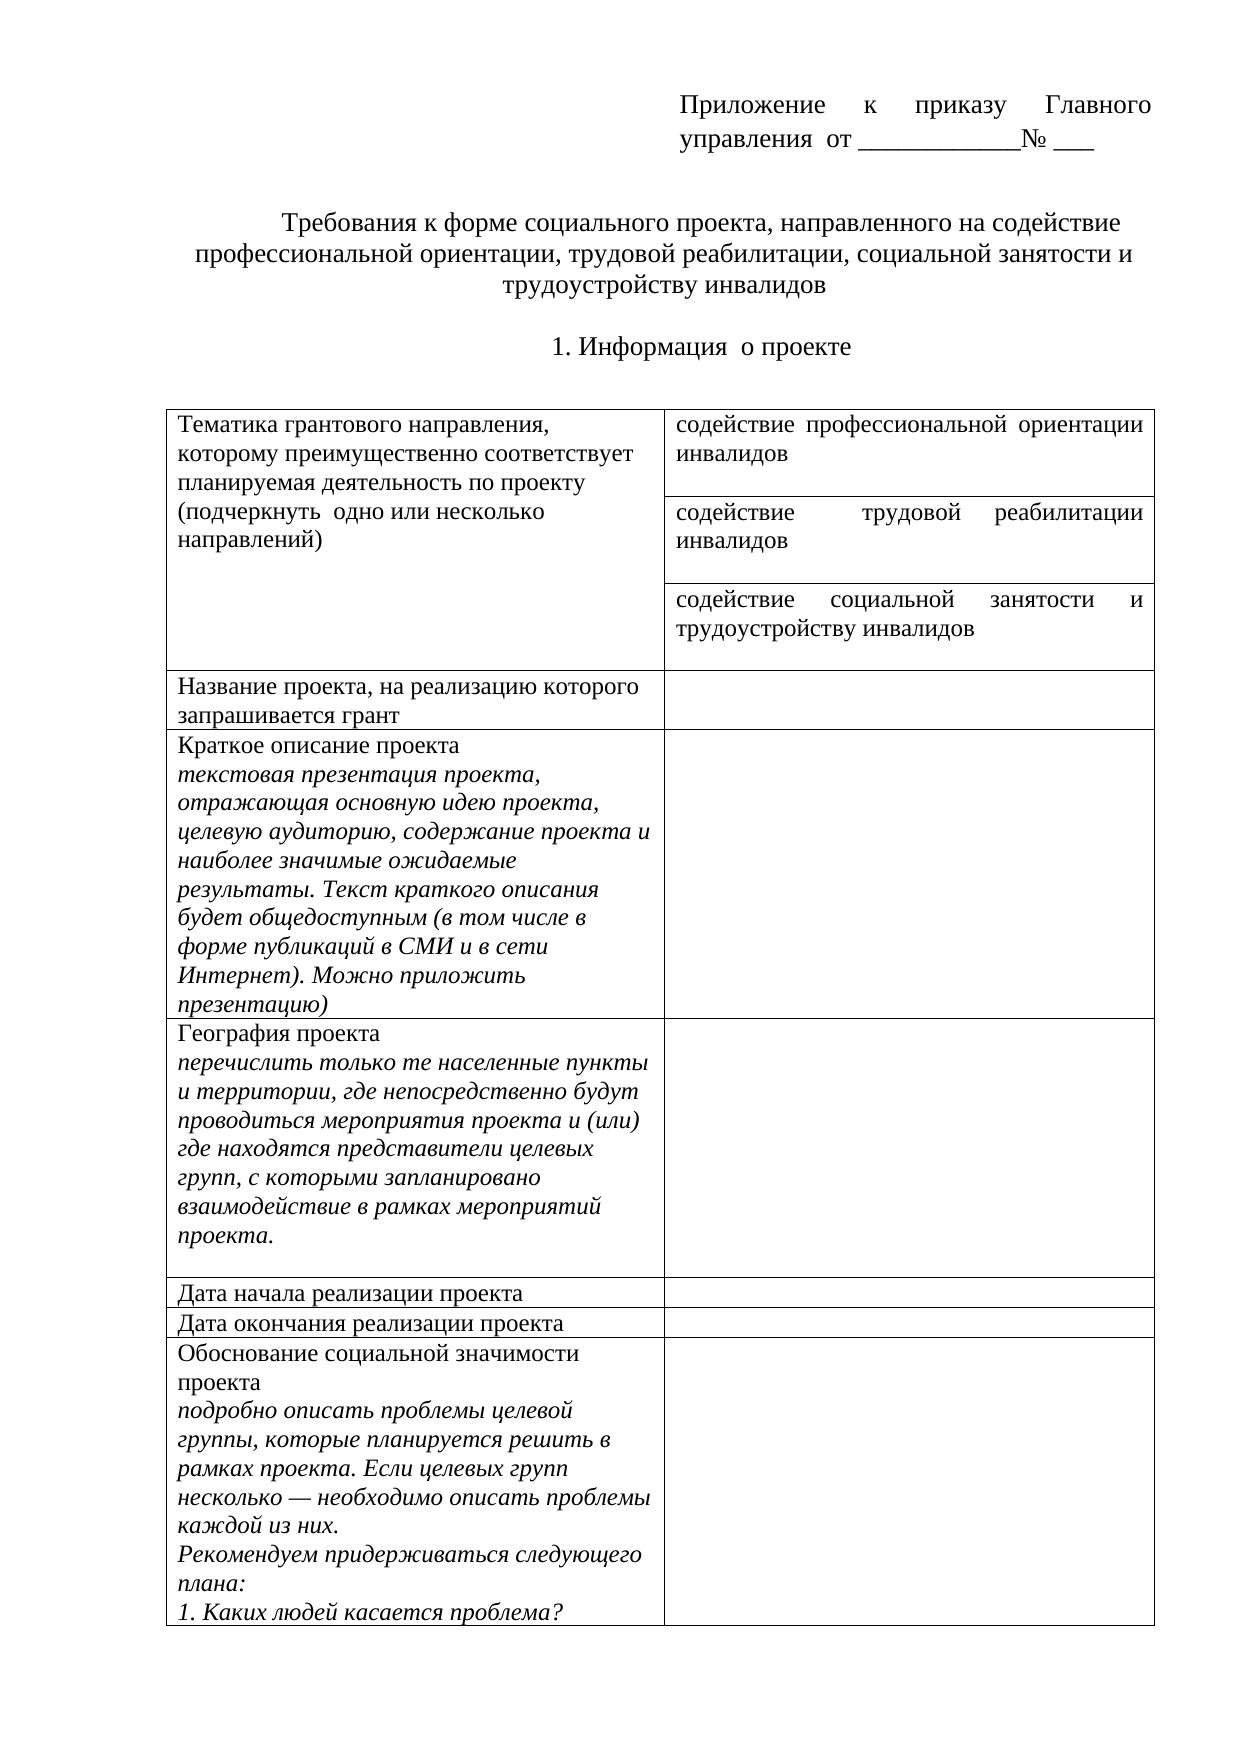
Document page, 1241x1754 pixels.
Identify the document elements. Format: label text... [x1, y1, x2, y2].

table_cell Название проекта, на реализацию которого запрашивается грант [167, 671, 664, 729]
text 1. Информация о проекте [177, 331, 1152, 362]
table_cell [665, 1338, 1154, 1625]
text Приложение к приказу Главного управления от ____________№ ___ [679, 89, 1152, 153]
table_cell содействие трудовой реабилитации инвалидов [665, 497, 1154, 583]
table_cell [665, 671, 1154, 729]
table_cell [665, 1278, 1154, 1307]
table_cell [665, 730, 1154, 1017]
text Требования к форме социального проекта, направленного на содействие профессиональной ориентации, трудовой реабилитации, социальной занятости и трудоустройству инвалидов [177, 206, 1152, 299]
table_cell Дата окончания реализации проекта [167, 1308, 664, 1337]
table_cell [167, 1338, 664, 1625]
table_cell География проекта перечислить только те населенные пункты и территории, где непосредственно будут проводиться мероприятия проекта и (или) где находятся представители целевых групп, с которыми запланировано взаимодействие в рамках мероприятий проекта. [167, 1019, 664, 1277]
table_header содействие профессиональной ориентации инвалидов [665, 410, 1154, 496]
table_cell Дата начала реализации проекта [167, 1278, 664, 1307]
table_cell [665, 1308, 1154, 1337]
table_cell Краткое описание проекта текстовая презентация проекта, отражающая основную идею проекта, целевую аудиторию, содержание проекта и наиболее значимые ожидаемые результаты. Текст краткого описания будет общедоступным (в том числе в форме публикаций в СМИ и в сети Интернет). Можно приложить презентацию) [167, 730, 664, 1017]
table_header Тематика грантового направления, которому преимущественно соответствует планируемая деятельность по проекту (подчеркнуть одно или несколько направлений) [167, 410, 664, 670]
table_cell [665, 1019, 1154, 1277]
table_cell содействие социальной занятости и трудоустройству инвалидов [665, 584, 1154, 670]
